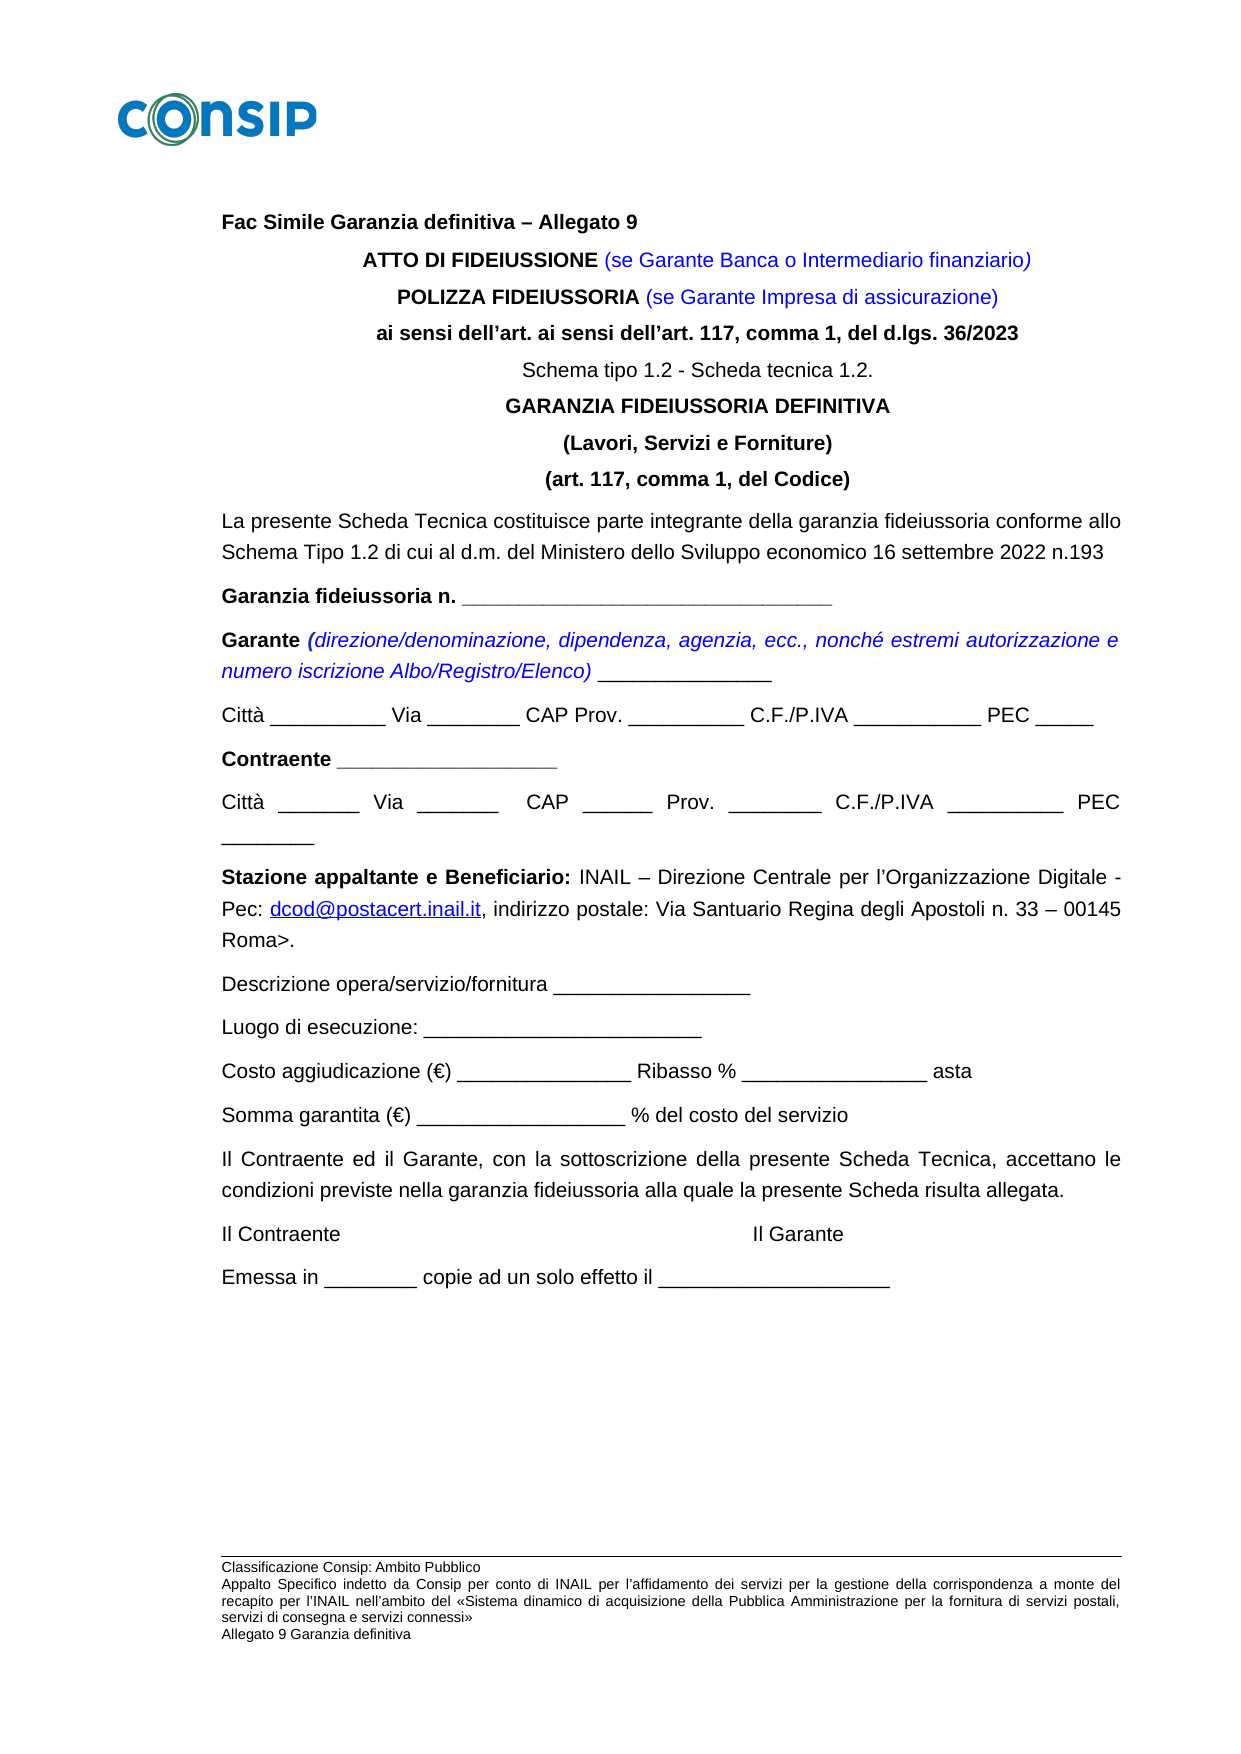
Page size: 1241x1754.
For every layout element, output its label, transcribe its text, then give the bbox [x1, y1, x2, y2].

text GARANZIA FIDEIUSSORIA DEFINITIVA [273, 394, 1122, 418]
text Garante (direzione/denominazione, dipendenza, agenzia, ecc., nonché estremi autorizzazione e numero iscrizione Albo/Registro/Elenco) _______________ [221, 622, 1122, 685]
text Luogo di esecuzione: ________________________ [221, 1010, 1122, 1041]
text Il Contraente ed il Garante, con la sottoscrizione della presente Scheda Tecnica, accettano le condizioni previste nella garanzia fideiussoria alla quale la presente Scheda risulta allegata. [221, 1141, 1122, 1203]
text Schema tipo 1.2 - Scheda tecnica 1.2. [273, 358, 1122, 382]
text Emessa in ________ copie ad un solo effetto il ____________________ [221, 1260, 1122, 1291]
text Fac Simile Garanzia definitiva – Allegato 9 [221, 204, 1122, 236]
text Descrizione opera/servizio/fornitura _________________ [221, 966, 1122, 997]
text ai sensi dell’art. ai sensi dell’art. 117, comma 1, del d.lgs. 36/2023 [273, 321, 1122, 345]
picture [118, 93, 317, 146]
text Stazione appaltante e Beneficiario: INAIL – Direzione Centrale per l’Organizzazione Digitale - Pec: dcod@postacert.inail.it, indirizzo postale: Via Santuario Regina degli Apostoli n. 33 – 00145 Roma>. [221, 860, 1122, 953]
text Città _______ Via _______ CAP ______ Prov. ________ C.F./P.IVA __________ PEC ________ [221, 785, 1122, 847]
text Costo aggiudicazione (€) _______________ Ribasso % ________________ asta [221, 1053, 1122, 1085]
text POLIZZA FIDEIUSSORIA (se Garante Impresa di assicurazione) [273, 285, 1122, 309]
text Il Contraente Il Garante [221, 1216, 1122, 1247]
text La presente Scheda Tecnica costituisce parte integrante della garanzia fideiussoria conforme allo Schema Tipo 1.2 di cui al d.m. del Ministero dello Sviluppo economico 16 settembre 2022 n.193 [221, 503, 1122, 566]
text Città __________ Via ________ CAP Prov. __________ C.F./P.IVA ___________ PEC _____ [221, 697, 1122, 728]
text ATTO DI FIDEIUSSIONE (se Garante Banca o Intermediario finanziario) [273, 248, 1122, 272]
text (Lavori, Servizi e Forniture) [273, 431, 1122, 454]
text (art. 117, comma 1, del Codice) [273, 467, 1122, 491]
text Garanzia fideiussoria n. ________________________________ [221, 578, 1122, 610]
text Somma garantita (€) __________________ % del costo del servizio [221, 1097, 1122, 1128]
text Contraente ___________________ [221, 741, 1122, 772]
